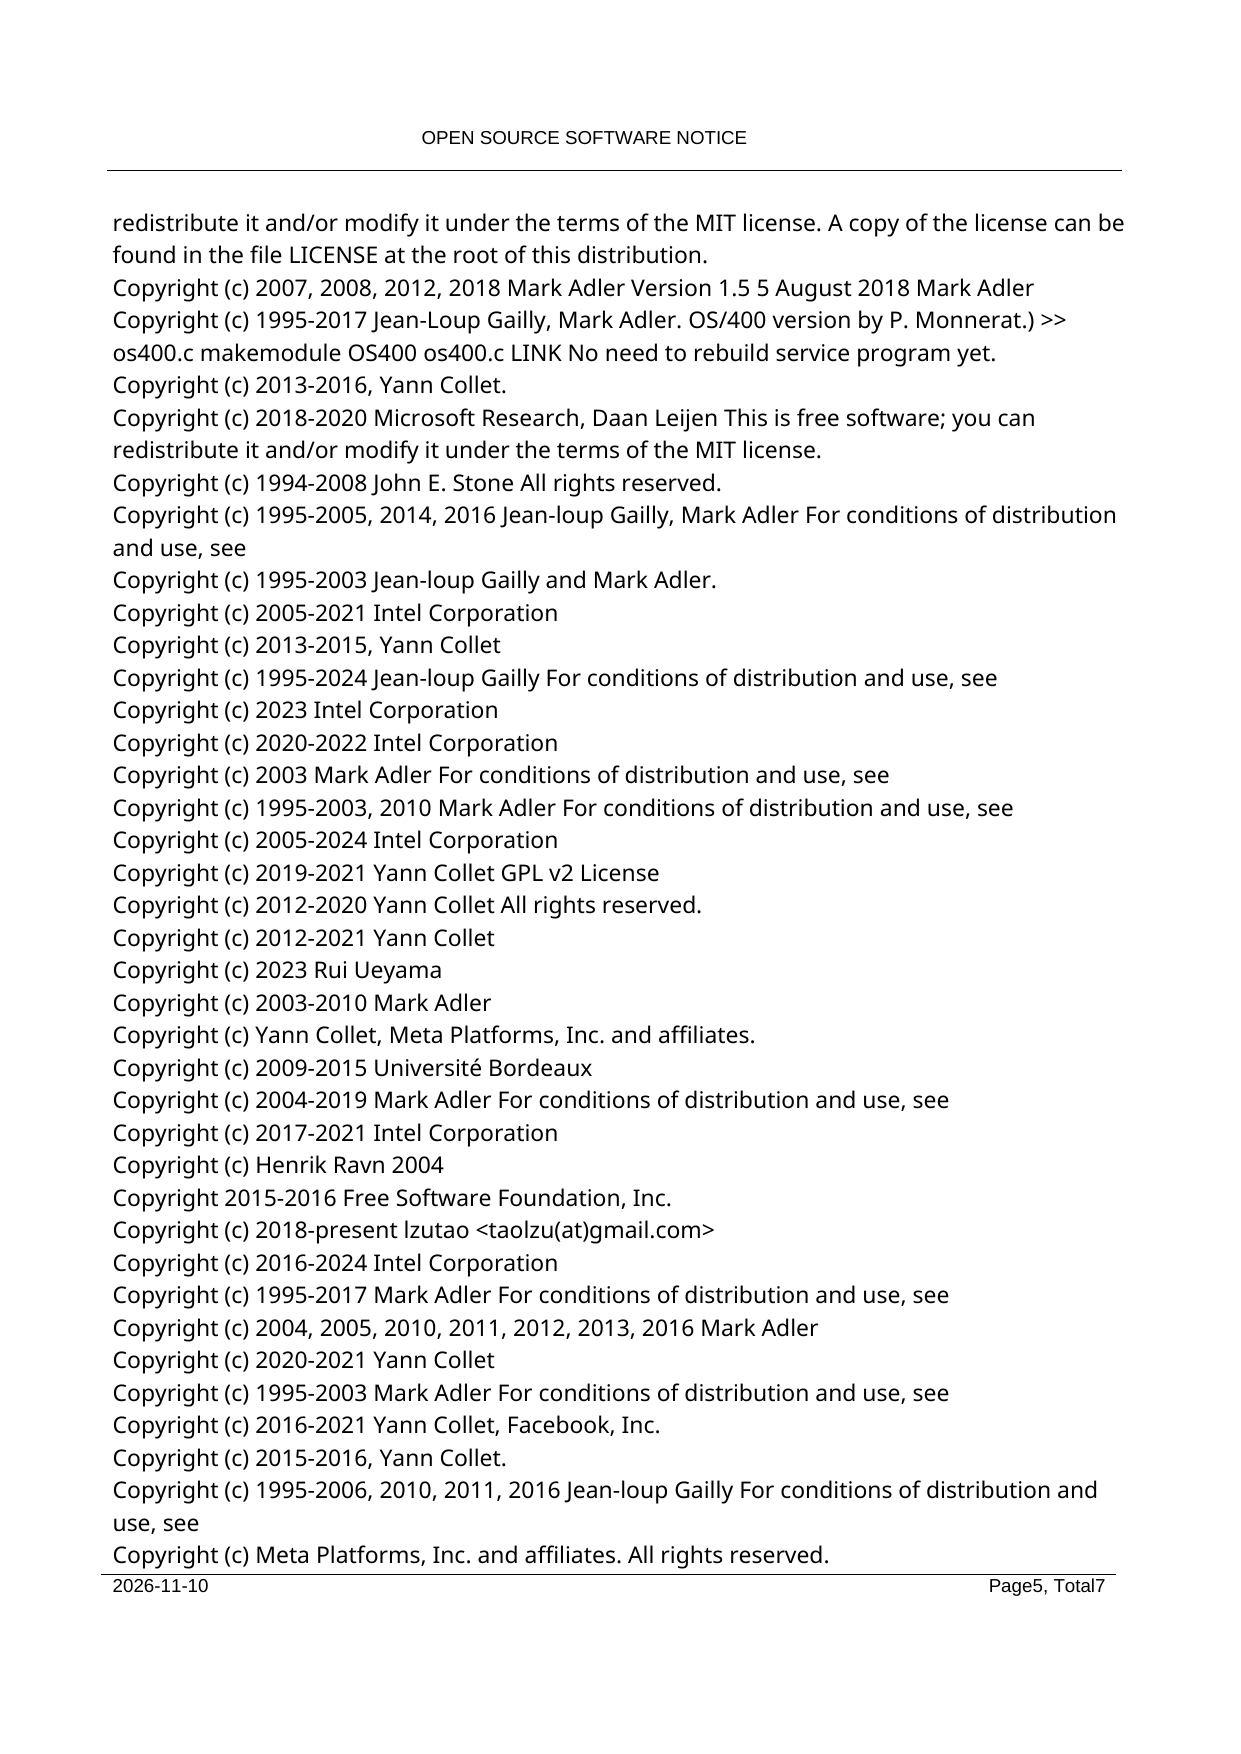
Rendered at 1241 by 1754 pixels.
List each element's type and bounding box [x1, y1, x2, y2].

text [112, 206, 1128, 1571]
